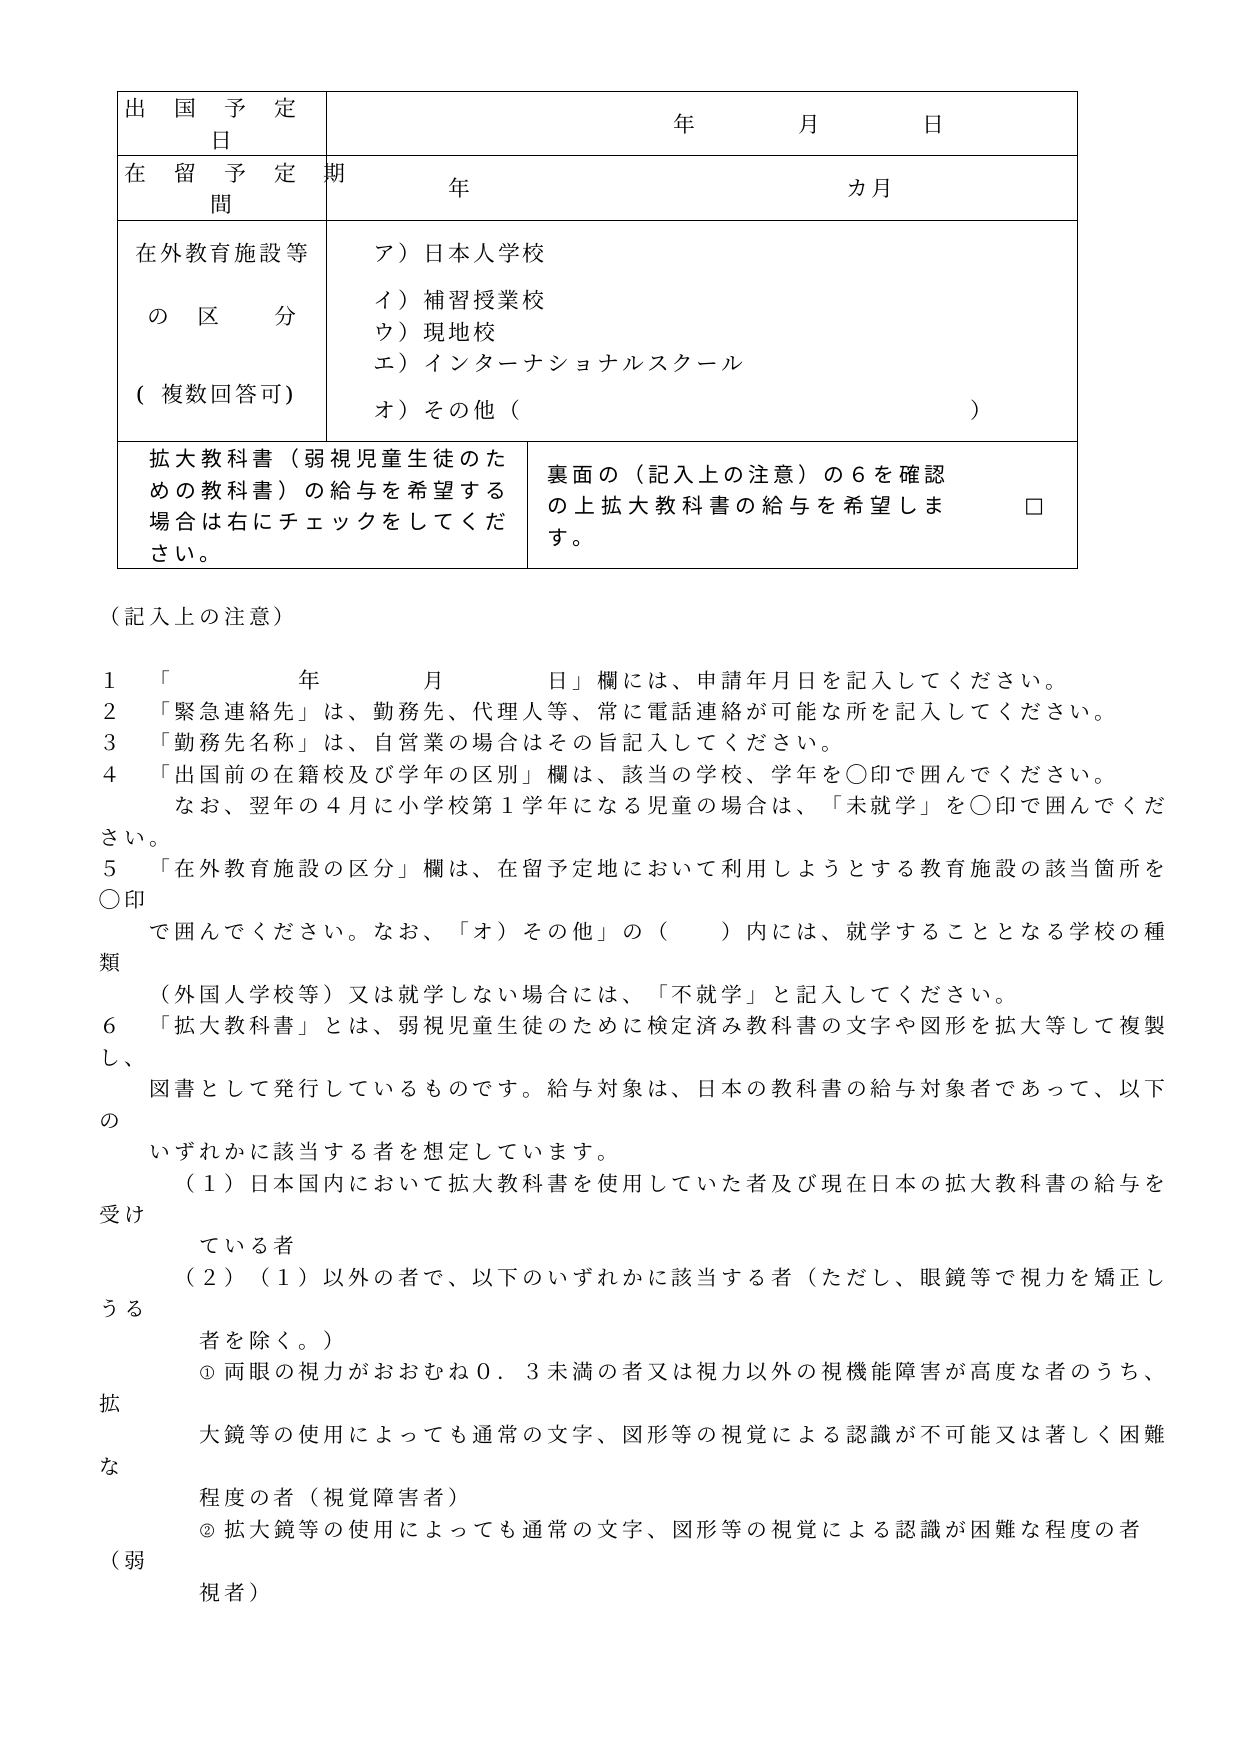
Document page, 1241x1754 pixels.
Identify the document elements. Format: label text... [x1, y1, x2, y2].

text ４ 「出国前の在籍校及び学年の区別」欄は、該当の学校、学年を◯印で囲んでください。 [99, 757, 1170, 789]
table_cell ア）日本人学校 イ）補習授業校 ウ）現地校 エ）インターナショナルスクール オ）その他（ ） [327, 221, 1077, 441]
table_cell □ [962, 442, 1077, 568]
text （記入上の注意） [99, 600, 1170, 632]
text ②拡大鏡等の使用によっても通常の文字、図形等の視覚による認識が困難な程度の者（弱 [99, 1512, 1170, 1575]
text 大鏡等の使用によっても通常の文字、図形等の視覚による認識が不可能又は著しく困難な [99, 1418, 1170, 1481]
text ている者 [99, 1229, 1170, 1261]
text 程度の者（視覚障害者） [99, 1481, 1170, 1512]
table_cell 拡大教科書（弱視児童生徒のための教科書）の給与を希望する場合は右にチェックをしてください。 [118, 442, 527, 568]
table_cell 裏面の（記入上の注意）の６を確認の上拡大教科書の給与を希望します。 [528, 442, 962, 568]
text 者を除く。） [99, 1324, 1170, 1355]
text （外国人学校等）又は就学しない場合には、「不就学」と記入してください。 [99, 978, 1170, 1009]
text （２）（１）以外の者で、以下のいずれかに該当する者（ただし、眼鏡等で視力を矯正しうる [99, 1261, 1170, 1324]
table_cell 年 月 日 [327, 92, 1077, 154]
text 図書として発行しているものです。給与対象は、日本の教科書の給与対象者であって、以下の [99, 1072, 1170, 1135]
text で囲んでください。なお、「オ）その他」の（ ）内には、就学することとなる学校の種類 [99, 915, 1170, 978]
text ５ 「在外教育施設の区分」欄は、在留予定地において利用しようとする教育施設の該当箇所を◯印 [99, 852, 1170, 915]
text いずれかに該当する者を想定しています。 [99, 1135, 1170, 1166]
text ①両眼の視力がおおむね０．３未満の者又は視力以外の視機能障害が高度な者のうち、拡 [99, 1355, 1170, 1418]
table_cell 在留予定期間 [118, 156, 326, 219]
text 視者） [99, 1575, 1170, 1607]
table_cell 在外教育施設等 の区分 (複数回答可) [118, 221, 326, 441]
text ６ 「拡大教科書」とは、弱視児童生徒のために検定済み教科書の文字や図形を拡大等して複製し、 [99, 1009, 1170, 1072]
table_cell 年 カ月 [327, 156, 1077, 219]
text なお、翌年の４月に小学校第１学年になる児童の場合は、「未就学」を◯印で囲んでください。 [99, 789, 1170, 852]
text （１）日本国内において拡大教科書を使用していた者及び現在日本の拡大教科書の給与を受け [99, 1166, 1170, 1229]
text １ 「 年 月 日」欄には、申請年月日を記入してください。 [99, 663, 1170, 694]
text ２ 「緊急連絡先」は、勤務先、代理人等、常に電話連絡が可能な所を記入してください。 [99, 694, 1170, 726]
table_cell 出国予定日 [118, 92, 326, 154]
text ３ 「勤務先名称」は、自営業の場合はその旨記入してください。 [99, 726, 1170, 757]
